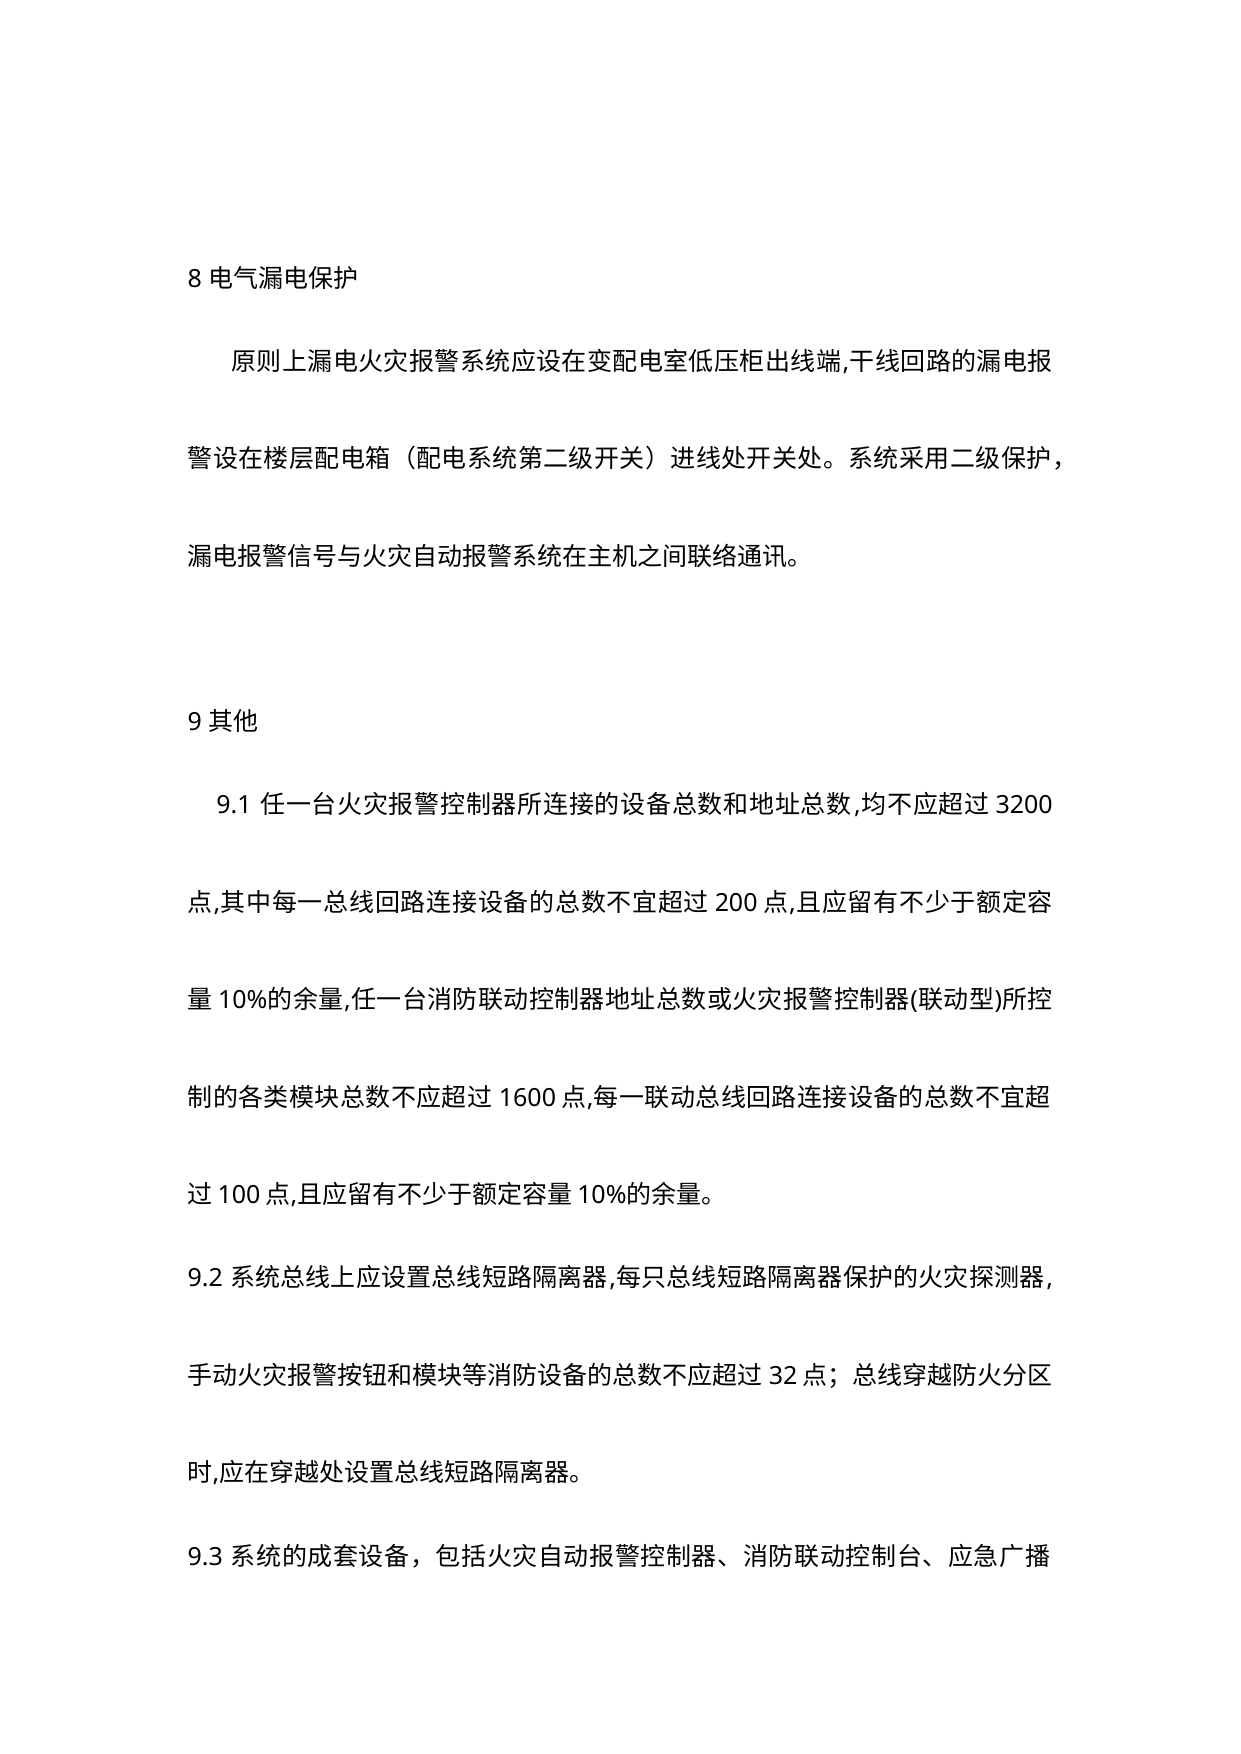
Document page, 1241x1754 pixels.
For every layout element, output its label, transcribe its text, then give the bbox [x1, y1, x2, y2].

text 9.2 系统总线上应设置总线短路隔离器,每只总线短路隔离器保护的火灾探测器,手动火灾报警按钮和模块等消防设备的总数不应超过32点；总线穿越防火分区时,应在穿越处设置总线短路隔离器。 [187, 1243, 1053, 1503]
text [187, 1522, 1053, 1587]
text 9.1 任一台火灾报警控制器所连接的设备总数和地址总数,均不应超过3200点,其中每一总线回路连接设备的总数不宜超过200点,且应留有不少于额定容量10%的余量,任一台消防联动控制器地址总数或火灾报警控制器(联动型)所控制的各类模块总数不应超过1600点,每一联动总线回路连接设备的总数不宜超过100点,且应留有不少于额定容量10%的余量。 [187, 770, 1053, 1225]
text 原则上漏电火灾报警系统应设在变配电室低压柜出线端,干线回路的漏电报警设在楼层配电箱（配电系统第二级开关）进线处开关处。系统采用二级保护，漏电报警信号与火灾自动报警系统在主机之间联络通讯。 [187, 327, 1053, 587]
text 8 电气漏电保护 [187, 244, 1053, 309]
text 9 其他 [187, 687, 1053, 752]
